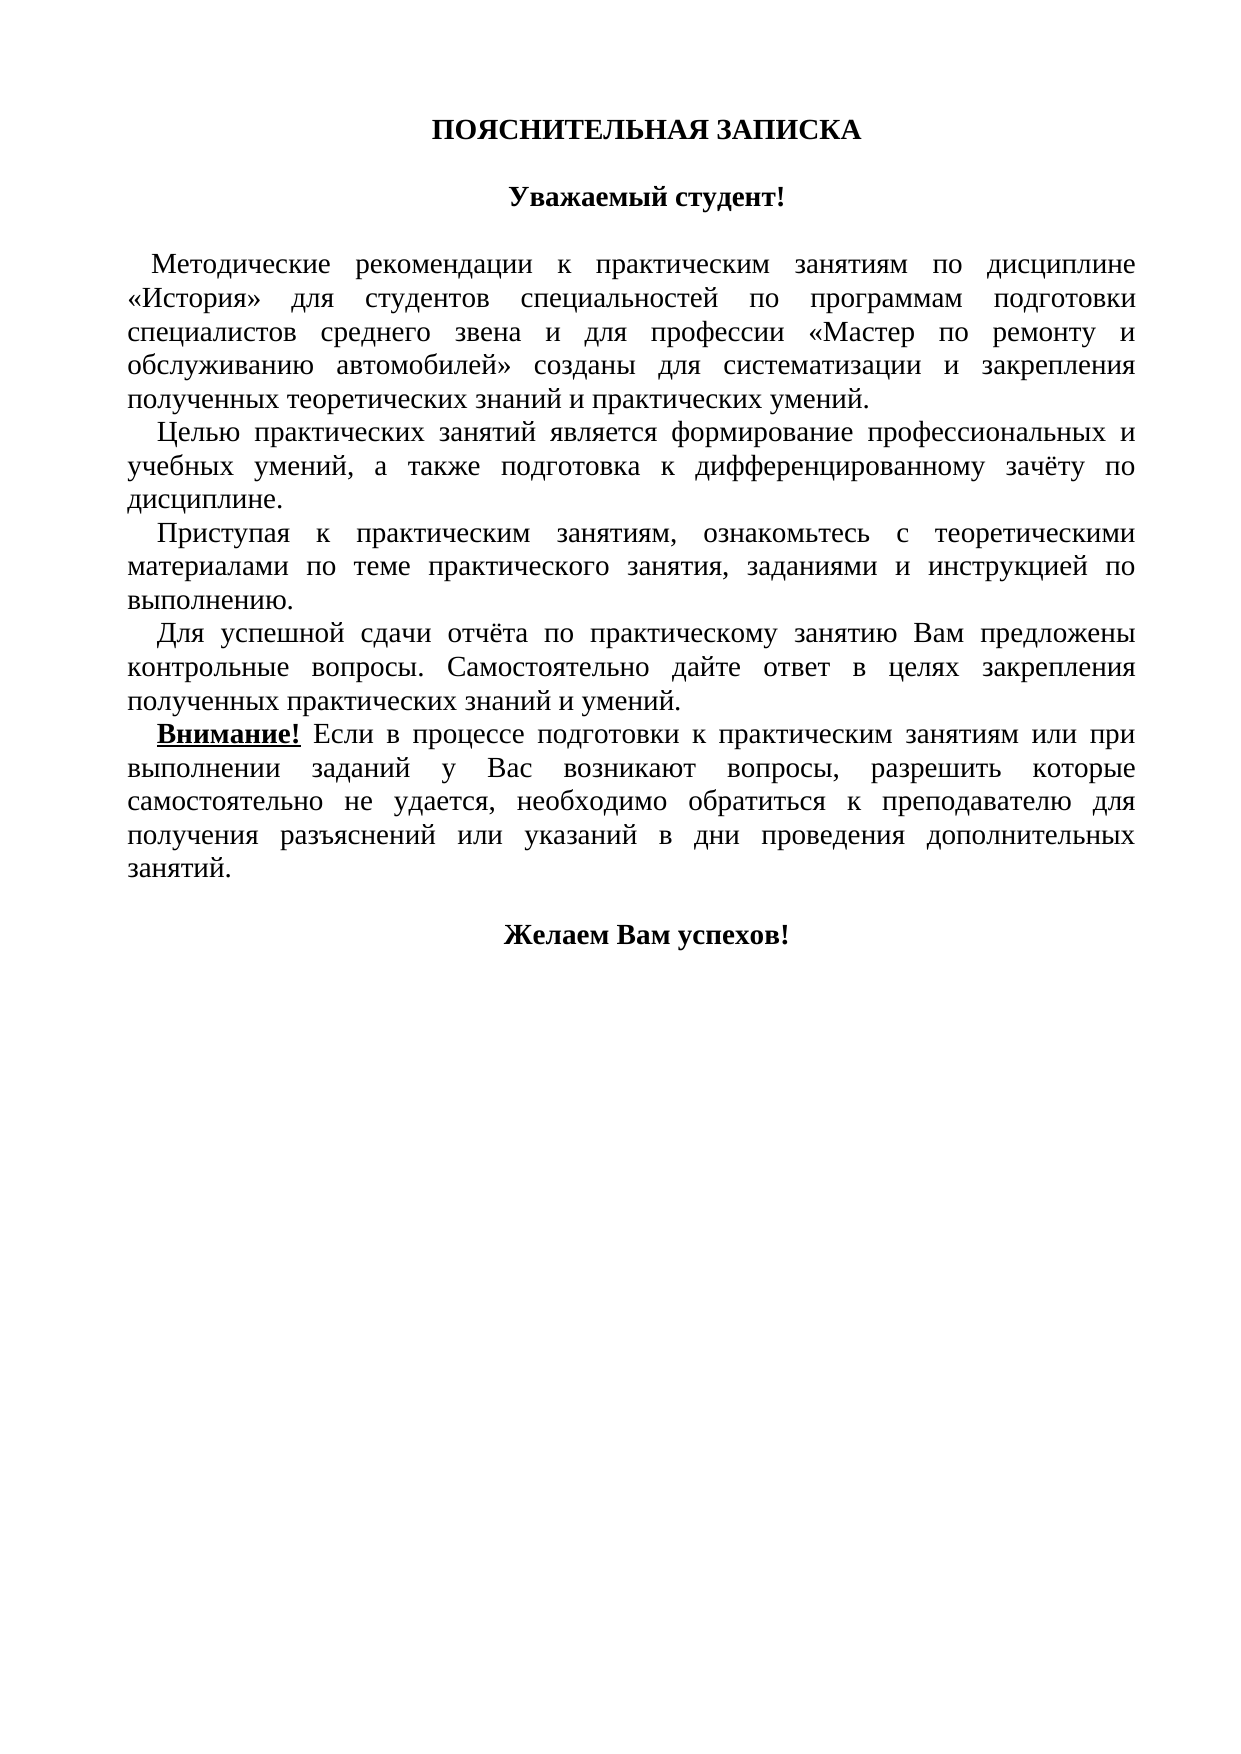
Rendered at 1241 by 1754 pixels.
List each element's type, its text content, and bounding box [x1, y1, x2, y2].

text Целью практических занятий является формирование профессиональных и учебных умений, а также подготовка к дифференцированному зачёту по дисциплине. [127, 414, 1137, 515]
text Для успешной сдачи отчёта по практическому занятию Вам предложены контрольные вопросы. Самостоятельно дайте ответ в целях закрепления полученных практических знаний и умений. [127, 616, 1137, 716]
text Приступая к практическим занятиям, ознакомьтесь с теоретическими материалами по теме практического занятия, заданиями и инструкцией по выполнению. [127, 515, 1137, 616]
text Внимание! Если в процессе подготовки к практическим занятиям или при выполнении заданий у Вас возникают вопросы, разрешить которые самостоятельно не удается, необходимо обратиться к преподавателю для получения разъяснений или указаний в дни проведения дополнительных занятий. [127, 716, 1137, 884]
text ПОЯСНИТЕЛЬНАЯ ЗАПИСКА [127, 112, 1137, 146]
text Уважаемый студент! [127, 179, 1137, 213]
text Методические рекомендации к практическим занятиям по дисциплине «История» для студентов специальностей по программам подготовки специалистов среднего звена и для профессии «Мастер по ремонту и обслуживанию автомобилей» созданы для систематизации и закрепления полученных теоретических знаний и практических умений. [127, 247, 1137, 414]
text Желаем Вам успехов! [127, 917, 1137, 951]
